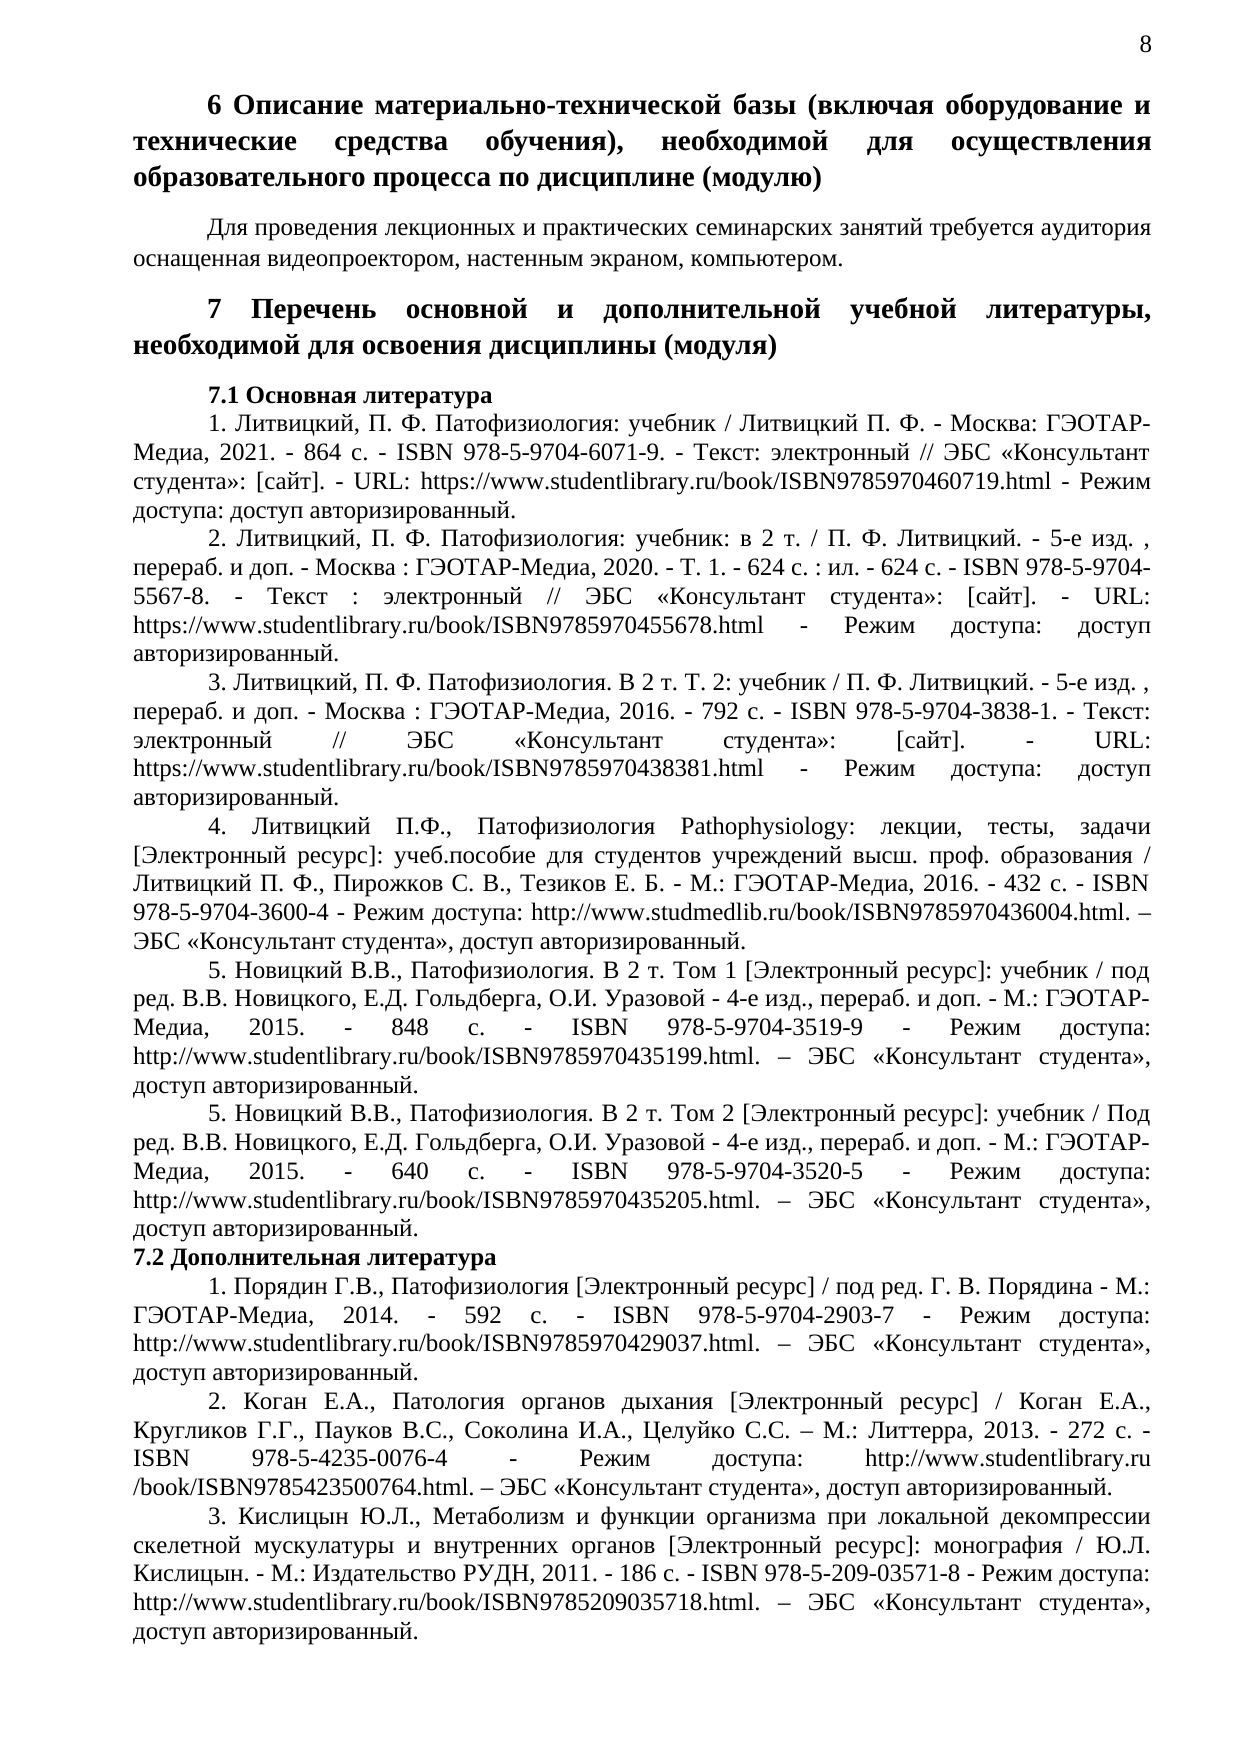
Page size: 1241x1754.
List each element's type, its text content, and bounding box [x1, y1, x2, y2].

text 1. Литвицкий, П. Ф. Патофизиология: учебник / Литвицкий П. Ф. - Москва: ГЭОТАР-Медиа, 2021. - 864 с. - ISBN 978-5-9704-6071-9. - Текст: электронный // ЭБС «Консультант студента»: [сайт]. - URL: https://www.studentlibrary.ru/book/ISBN9785970460719.html - Режим доступа: доступ авторизированный. [133, 408, 1152, 523]
text 2. Литвицкий, П. Ф. Патофизиология: учебник: в 2 т. / П. Ф. Литвицкий. - 5-е изд. , перераб. и доп. - Москва : ГЭОТАР-Медиа, 2020. - Т. 1. - 624 с. : ил. - 624 с. - ISBN 978-5-9704-5567-8. - Текст : электронный // ЭБС «Консультант студента»: [сайт]. - URL: https://www.studentlibrary.ru/book/ISBN9785970455678.html - Режим доступа: доступ авторизированный. [133, 523, 1152, 667]
text 5. Новицкий В.В., Патофизиология. В 2 т. Том 2 [Электронный ресурс]: учебник / Под ред. В.В. Новицкого, Е.Д. Гольдберга, О.И. Уразовой - 4-е изд., перераб. и доп. - М.: ГЭОТАР-Медиа, 2015. - 640 с. - ISBN 978-5-9704-3520-5 - Режим доступа: http://www.studentlibrary.ru/book/ISBN9785970435205.html. – ЭБС «Консультант студента», доступ авторизированный. [133, 1098, 1152, 1242]
text 3. Кислицын Ю.Л., Метаболизм и функции организма при локальной декомпрессии скелетной мускулатуры и внутренних органов [Электронный ресурс]: монография / Ю.Л. Кислицын. - М.: Издательство РУДН, 2011. - 186 с. - ISBN 978-5-209-03571-8 - Режим доступа: http://www.studentlibrary.ru/book/ISBN9785209035718.html. – ЭБС «Консультант студента», доступ авторизированный. [133, 1501, 1152, 1645]
text 7 Перечень основной и дополнительной учебной литературы, необходимой для освоения дисциплины (модуля) [133, 291, 1152, 361]
text 7.2 Дополнительная литература [133, 1242, 1152, 1271]
text 6 Описание материально-технической базы (включая оборудование и технические средства обучения), необходимой для осуществления образовательного процесса по дисциплине (модулю) [133, 87, 1152, 193]
text Для проведения лекционных и практических семинарских занятий требуется аудитория оснащенная видеопроектором, настенным экраном, компьютером. [133, 212, 1152, 272]
text 2. Коган Е.А., Патология органов дыхания [Электронный ресурс] / Коган Е.А., Кругликов Г.Г., Пауков В.С., Соколина И.А., Целуйко С.С. – М.: Литтерра, 2013. - 272 с. - ISBN 978-5-4235-0076-4 - Режим доступа: http://www.studentlibrary.ru /book/ISBN9785423500764.html. – ЭБС «Консультант студента», доступ авторизированный. [133, 1386, 1152, 1501]
text 5. Новицкий В.В., Патофизиология. В 2 т. Том 1 [Электронный ресурс]: учебник / под ред. В.В. Новицкого, Е.Д. Гольдберга, О.И. Уразовой - 4-е изд., перераб. и доп. - М.: ГЭОТАР-Медиа, 2015. - 848 с. - ISBN 978-5-9704-3519-9 - Режим доступа: http://www.studentlibrary.ru/book/ISBN9785970435199.html. – ЭБС «Консультант студента», доступ авторизированный. [133, 955, 1152, 1098]
text 3. Литвицкий, П. Ф. Патофизиология. В 2 т. Т. 2: учебник / П. Ф. Литвицкий. - 5-е изд. , перераб. и доп. - Москва : ГЭОТАР-Медиа, 2016. - 792 с. - ISBN 978-5-9704-3838-1. - Текст: электронный // ЭБС «Консультант студента»: [сайт]. - URL: https://www.studentlibrary.ru/book/ISBN9785970438381.html - Режим доступа: доступ авторизированный. [133, 667, 1152, 811]
text 1. Порядин Г.В., Патофизиология [Электронный ресурс] / под ред. Г. В. Порядина - М.: ГЭОТАР-Медиа, 2014. - 592 с. - ISBN 978-5-9704-2903-7 - Режим доступа: http://www.studentlibrary.ru/book/ISBN9785970429037.html. – ЭБС «Консультант студента», доступ авторизированный. [133, 1271, 1152, 1386]
text 7.1 Основная литература [133, 380, 1152, 408]
text 4. Литвицкий П.Ф., Патофизиология Pathophysiology: лекции, тесты, задачи [Электронный ресурс]: учеб.пособие для студентов учреждений высш. проф. образования / Литвицкий П. Ф., Пирожков С. В., Тезиков Е. Б. - М.: ГЭОТАР-Медиа, 2016. - 432 с. - ISBN 978-5-9704-3600-4 - Режим доступа: http://www.studmedlib.ru/book/ISBN9785970436004.html. – ЭБС «Консультант студента», доступ авторизированный. [133, 811, 1152, 955]
